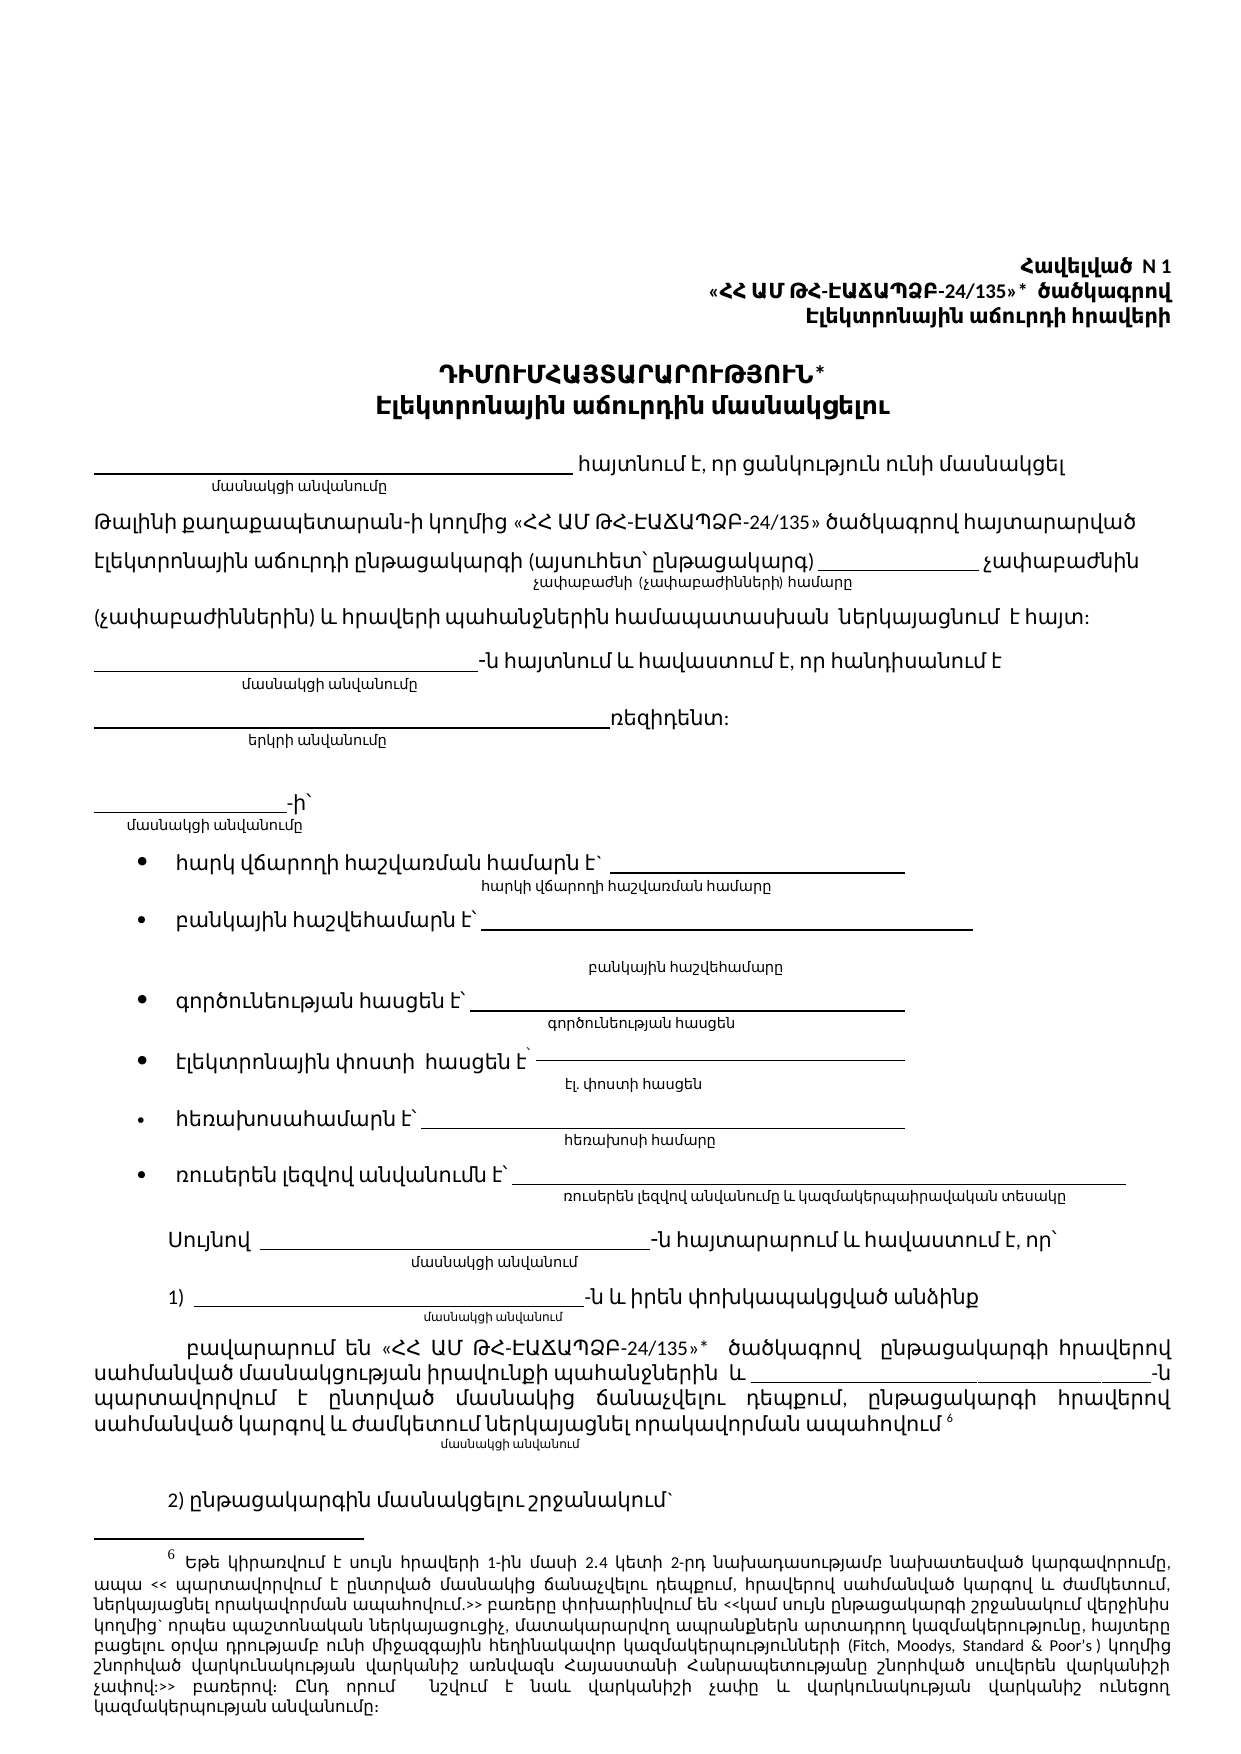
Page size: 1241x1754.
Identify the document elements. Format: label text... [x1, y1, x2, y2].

list հարկ վճարողի հաշվառման համարն է` [138, 846, 1171, 877]
text 1) -ն և իրեն փոխկապակցված անձինք [94, 1284, 1171, 1309]
text մասնակցի անվանումը [94, 675, 1171, 706]
text հեռախոսի համարը [462, 1131, 1171, 1162]
text (չափաբաժիններին) և հրավերի պահանջներին համապատասխան ներկայացնում է հայտ: [94, 604, 1171, 629]
text Հավելված N 1 [94, 253, 1171, 278]
text չափաբաժնի (չափաբաժինների) համարը [94, 573, 1171, 604]
text հարկի վճարողի հաշվառման համարը [94, 877, 1171, 907]
text Էլեկտրոնային աճուրդի հրավերի [94, 304, 1171, 329]
text էլ. փոստի հասցեն [94, 1075, 1171, 1106]
text ռեզիդենտ: [94, 706, 1171, 731]
text -ի՝ [94, 790, 1171, 816]
text մասնակցի անվանում [94, 1309, 1171, 1335]
list բանկային հաշվեհամարն է՝ [138, 907, 1171, 958]
text էլեկտրոնային աճուրդի ընթացակարգի (այսուհետ՝ ընթացակարգ) չափաբաժնին [94, 548, 1171, 573]
subtitle Էլեկտրոնային աճուրդին մասնակցելու [94, 390, 1171, 421]
text Սույնով -ն հայտարարում և հավաստում է, որ՝ [94, 1223, 1171, 1253]
list հեռախոսահամարն է՝ [138, 1106, 1171, 1131]
text -ն հայտնում և հավաստում է, որ հանդիսանում է [94, 644, 1171, 675]
text մասնակցի անվանում [94, 1253, 1171, 1284]
list էլեկտրոնային փոստի հասցեն է՝ [138, 1045, 1171, 1075]
list ռուսերեն լեզվով անվանումն է՝ [138, 1162, 1171, 1187]
text Թալինի քաղաքապետարան-ի կողմից «ՀՀ ԱՄ ԹՀ-ԷԱՃԱՊՁԲ-24/135» ծածկագրով հայտարարված [94, 507, 1171, 535]
list գործունեության հասցեն է՝ [138, 989, 1171, 1014]
text մասնակցի անվանումը [94, 816, 1171, 846]
text ռուսերեն լեզվով անվանումը և կազմակերպաիրավական տեսակը [94, 1187, 1171, 1218]
text «ՀՀ ԱՄ ԹՀ-ԷԱՃԱՊՁԲ-24/135»* ծածկագրով [94, 278, 1171, 304]
text բավարարում են «ՀՀ ԱՄ ԹՀ-ԷԱՃԱՊՁԲ-24/135»* ծածկագրով ընթացակարգի հրավերով սահմանված մասնակցության իրավունքի պահանջներին և -ն պարտավորվում է ընտրված մասնակից ճանաչվելու դեպքում, ընթացակարգի հրավերով սահմանված կարգով և ժամկետում ներկայացնել որակավորման ապահովում [94, 1335, 1171, 1436]
text բանկային հաշվեհամարը [94, 958, 1171, 989]
text ԴԻՄՈՒՄՀԱՅՏԱՐԱՐՈՒԹՅՈՒՆ* [94, 360, 1171, 390]
text գործունեության հասցեն [94, 1014, 1171, 1045]
text հայտնում է, որ ցանկություն ունի մասնակցել [94, 451, 1171, 477]
text երկրի անվանումը [94, 731, 1171, 762]
text 2) ընթացակարգին մասնակցելու շրջանակում` [94, 1487, 1171, 1513]
text մասնակցի անվանում [94, 1436, 1171, 1462]
text մասնակցի անվանումը [94, 477, 1171, 507]
